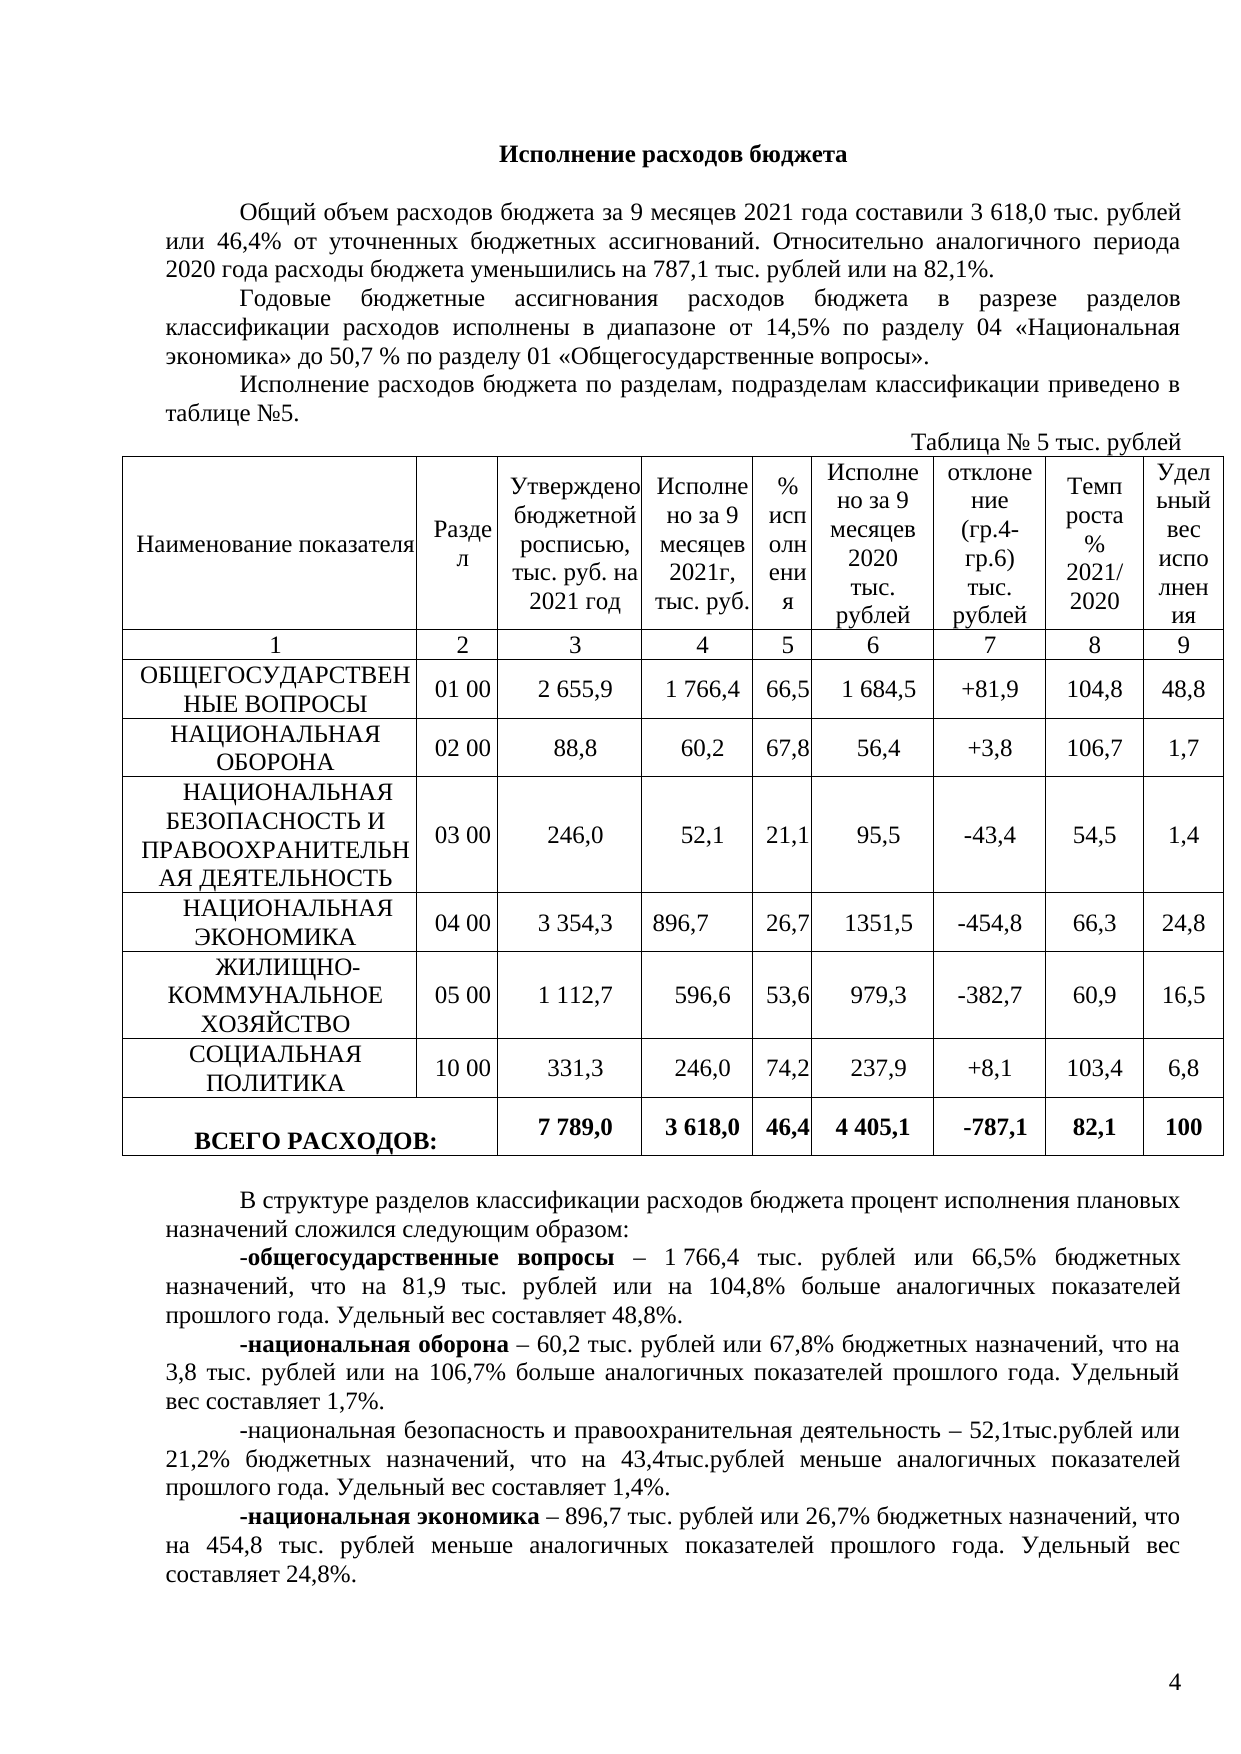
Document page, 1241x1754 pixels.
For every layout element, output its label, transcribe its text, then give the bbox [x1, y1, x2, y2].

table_cell ВСЕГО РАСХОДОВ: [123, 1098, 497, 1155]
table_cell ОБЩЕГОСУДАРСТВЕННЫЕ ВОПРОСЫ [123, 660, 416, 718]
table_cell +81,9 [934, 660, 1045, 718]
table_cell 95,5 [812, 777, 933, 892]
table_cell 52,1 [642, 777, 752, 892]
table_cell 246,0 [642, 1039, 752, 1097]
table_cell 02 00 [417, 719, 497, 776]
table_cell СОЦИАЛЬНАЯ ПОЛИТИКА [123, 1039, 416, 1097]
text Исполнение расходов бюджета [165, 139, 1181, 168]
table_cell 6 [812, 630, 933, 659]
table_cell 1,7 [1144, 719, 1223, 776]
table_cell 60,9 [1046, 952, 1143, 1038]
table_header отклонение (гр.4-гр.6) тыс. рублей [934, 457, 1045, 629]
table_cell 103,4 [1046, 1039, 1143, 1097]
table_cell 66,5 [753, 660, 811, 718]
table_cell 2 [417, 630, 497, 659]
table_cell 03 00 [417, 777, 497, 892]
table_cell 3 [498, 630, 641, 659]
text -общегосударственные вопросы – 1 766,4 тыс. рублей или 66,5% бюджетных назначений, что на 81,9 тыс. рублей или на 104,8% больше аналогичных показателей прошлого года. Удельный вес составляет 48,8%. [165, 1242, 1181, 1329]
table_cell 1 112,7 [498, 952, 641, 1038]
table_cell 48,8 [1144, 660, 1223, 718]
table_cell -382,7 [934, 952, 1045, 1038]
table_cell 1 684,5 [812, 660, 933, 718]
table_cell 82,1 [1046, 1098, 1143, 1155]
table_cell 4 [642, 630, 752, 659]
text Таблица № 5 тыс. рублей [165, 427, 1181, 456]
table_cell -787,1 [934, 1098, 1045, 1155]
table_cell 88,8 [498, 719, 641, 776]
table_cell 979,3 [812, 952, 933, 1038]
table_cell -43,4 [934, 777, 1045, 892]
table_header Раздел [417, 457, 497, 629]
table_cell 6,8 [1144, 1039, 1223, 1097]
table_cell 3 618,0 [642, 1098, 752, 1155]
table_cell 7 [934, 630, 1045, 659]
table_cell 331,3 [498, 1039, 641, 1097]
table_cell 8 [1046, 630, 1143, 659]
table_cell 4 405,1 [812, 1098, 933, 1155]
table_header Темп роста % 2021/ 2020 [1046, 457, 1143, 629]
table_cell 67,8 [753, 719, 811, 776]
table_cell 16,5 [1144, 952, 1223, 1038]
table_cell -454,8 [934, 893, 1045, 951]
table_header Исполнено за 9 месяцев 2020 тыс. рублей [812, 457, 933, 629]
table_cell 104,8 [1046, 660, 1143, 718]
table_cell 04 00 [417, 893, 497, 951]
table_cell 05 00 [417, 952, 497, 1038]
table_cell +8,1 [934, 1039, 1045, 1097]
table_cell 1 [123, 630, 416, 659]
table_cell 21,1 [753, 777, 811, 892]
table_cell 10 00 [417, 1039, 497, 1097]
table_cell 53,6 [753, 952, 811, 1038]
table_cell НАЦИОНАЛЬНАЯ ЭКОНОМИКА [123, 893, 416, 951]
text Исполнение расходов бюджета по разделам, подразделам классификации приведено в таблице №5. [165, 369, 1181, 427]
table_cell 1351,5 [812, 893, 933, 951]
table_cell 237,9 [812, 1039, 933, 1097]
table_cell 01 00 [417, 660, 497, 718]
text -национальная экономика – 896,7 тыс. рублей или 26,7% бюджетных назначений, что на 454,8 тыс. рублей меньше аналогичных показателей прошлого года. Удельный вес составляет 24,8%. [165, 1501, 1181, 1587]
table_cell 106,7 [1046, 719, 1143, 776]
table_cell НАЦИОНАЛЬНАЯ ОБОРОНА [123, 719, 416, 776]
table_cell 26,7 [753, 893, 811, 951]
text -национальная безопасность и правоохранительная деятельность – 52,1тыс.рублей или 21,2% бюджетных назначений, что на 43,4тыс.рублей меньше аналогичных показателей прошлого года. Удельный вес составляет 1,4%. [165, 1415, 1181, 1501]
table_cell 24,8 [1144, 893, 1223, 951]
text В структуре разделов классификации расходов бюджета процент исполнения плановых назначений сложился следующим образом: [165, 1185, 1181, 1242]
table_header Наименование показателя [123, 457, 416, 629]
table_cell +3,8 [934, 719, 1045, 776]
table_cell 7 789,0 [498, 1098, 641, 1155]
table_cell 66,3 [1046, 893, 1143, 951]
table_cell 596,6 [642, 952, 752, 1038]
text Годовые бюджетные ассигнования расходов бюджета в разрезе разделов классификации расходов исполнены в диапазоне от 14,5% по разделу 04 «Национальная экономика» до 50,7 % по разделу 01 «Общегосударственные вопросы». [165, 283, 1181, 369]
text -национальная оборона – 60,2 тыс. рублей или 67,8% бюджетных назначений, что на 3,8 тыс. рублей или на 106,7% больше аналогичных показателей прошлого года. Удельный вес составляет 1,7%. [165, 1329, 1181, 1415]
text Общий объем расходов бюджета за 9 месяцев 2021 года составили 3 618,0 тыс. рублей или 46,4% от уточненных бюджетных ассигнований. Относительно аналогичного периода 2020 года расходы бюджета уменьшились на 787,1 тыс. рублей или на 82,1%. [165, 197, 1181, 283]
table_cell 246,0 [498, 777, 641, 892]
table_cell 56,4 [812, 719, 933, 776]
table_cell 1,4 [1144, 777, 1223, 892]
table_cell 60,2 [642, 719, 752, 776]
table_cell 74,2 [753, 1039, 811, 1097]
table_cell 100 [1144, 1098, 1223, 1155]
table_header % исполнения [753, 457, 811, 629]
table_cell ЖИЛИЩНО-КОММУНАЛЬНОЕ ХОЗЯЙСТВО [123, 952, 416, 1038]
table_cell 1 766,4 [642, 660, 752, 718]
table_cell 3 354,3 [498, 893, 641, 951]
table_cell 896,7 [642, 893, 752, 951]
table_cell 9 [1144, 630, 1223, 659]
table_header Утверждено бюджетной росписью, тыс. руб. на 2021 год [498, 457, 641, 629]
table_cell НАЦИОНАЛЬНАЯ БЕЗОПАСНОСТЬ И ПРАВООХРАНИТЕЛЬНАЯ ДЕЯТЕЛЬНОСТЬ [123, 777, 416, 892]
table_cell 54,5 [1046, 777, 1143, 892]
table_header Исполнено за 9 месяцев 2021г, тыс. руб. [642, 457, 752, 629]
table_cell 2 655,9 [498, 660, 641, 718]
table_cell 5 [753, 630, 811, 659]
table_cell 46,4 [753, 1098, 811, 1155]
table_header Удельный вес исполнения [1144, 457, 1223, 629]
